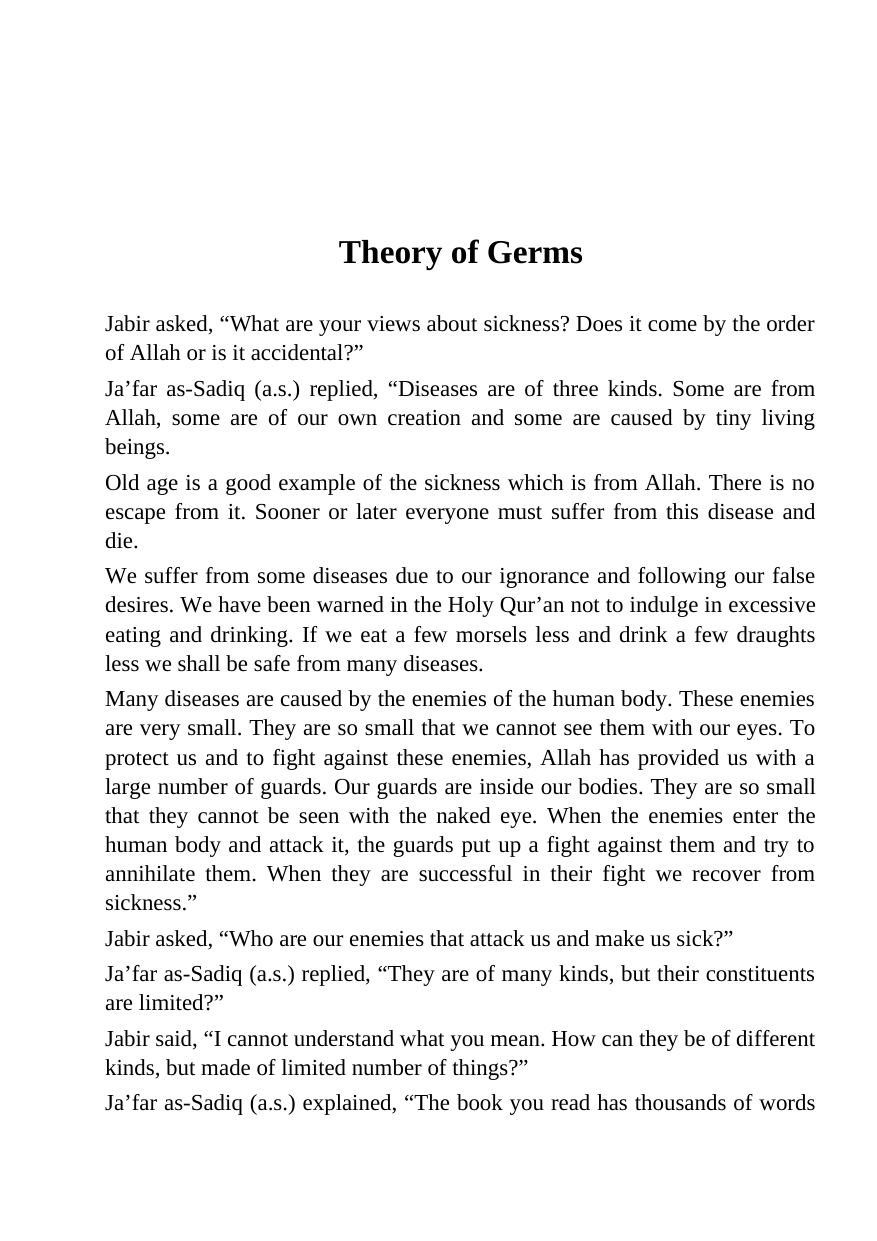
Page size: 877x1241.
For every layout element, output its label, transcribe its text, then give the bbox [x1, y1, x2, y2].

text Old age is a good example of the sickness which is from Allah. There is no escape from it. Sooner or later everyone must suffer from this disease and die. [105, 467, 817, 554]
subtitle Theory of Germs [105, 232, 817, 271]
text Jabir asked, “What are your views about sickness? Does it come by the order of Allah or is it accidental?” [105, 308, 817, 367]
text Ja’far as-Sadiq (a.s.) replied, “They are of many kinds, but their constituents are limited?” [105, 958, 817, 1017]
text We suffer from some diseases due to our ignorance and following our false desires. We have been warned in the Holy Qur’an not to indulge in excessive eating and drinking. If we eat a few morsels less and drink a few draughts less we shall be safe from many diseases. [105, 560, 817, 677]
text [105, 1087, 817, 1117]
text Jabir asked, “Who are our enemies that attack us and make us sick?” [105, 923, 817, 952]
text Many diseases are caused by the enemies of the human body. These enemies are very small. They are so small that we cannot see them with our eyes. To protect us and to fight against these enemies, Allah has provided us with a large number of guards. Our guards are inside our bodies. They are so small that they cannot be seen with the naked eye. When the enemies enter the human body and attack it, the guards put up a fight against them and try to annihilate them. When they are successful in their fight we recover from sickness.” [105, 683, 817, 917]
text Jabir said, “I cannot understand what you mean. How can they be of different kinds, but made of limited number of things?” [105, 1023, 817, 1081]
text Ja’far as-Sadiq (a.s.) replied, “Diseases are of three kinds. Some are from Allah, some are of our own creation and some are caused by tiny living beings. [105, 373, 817, 460]
